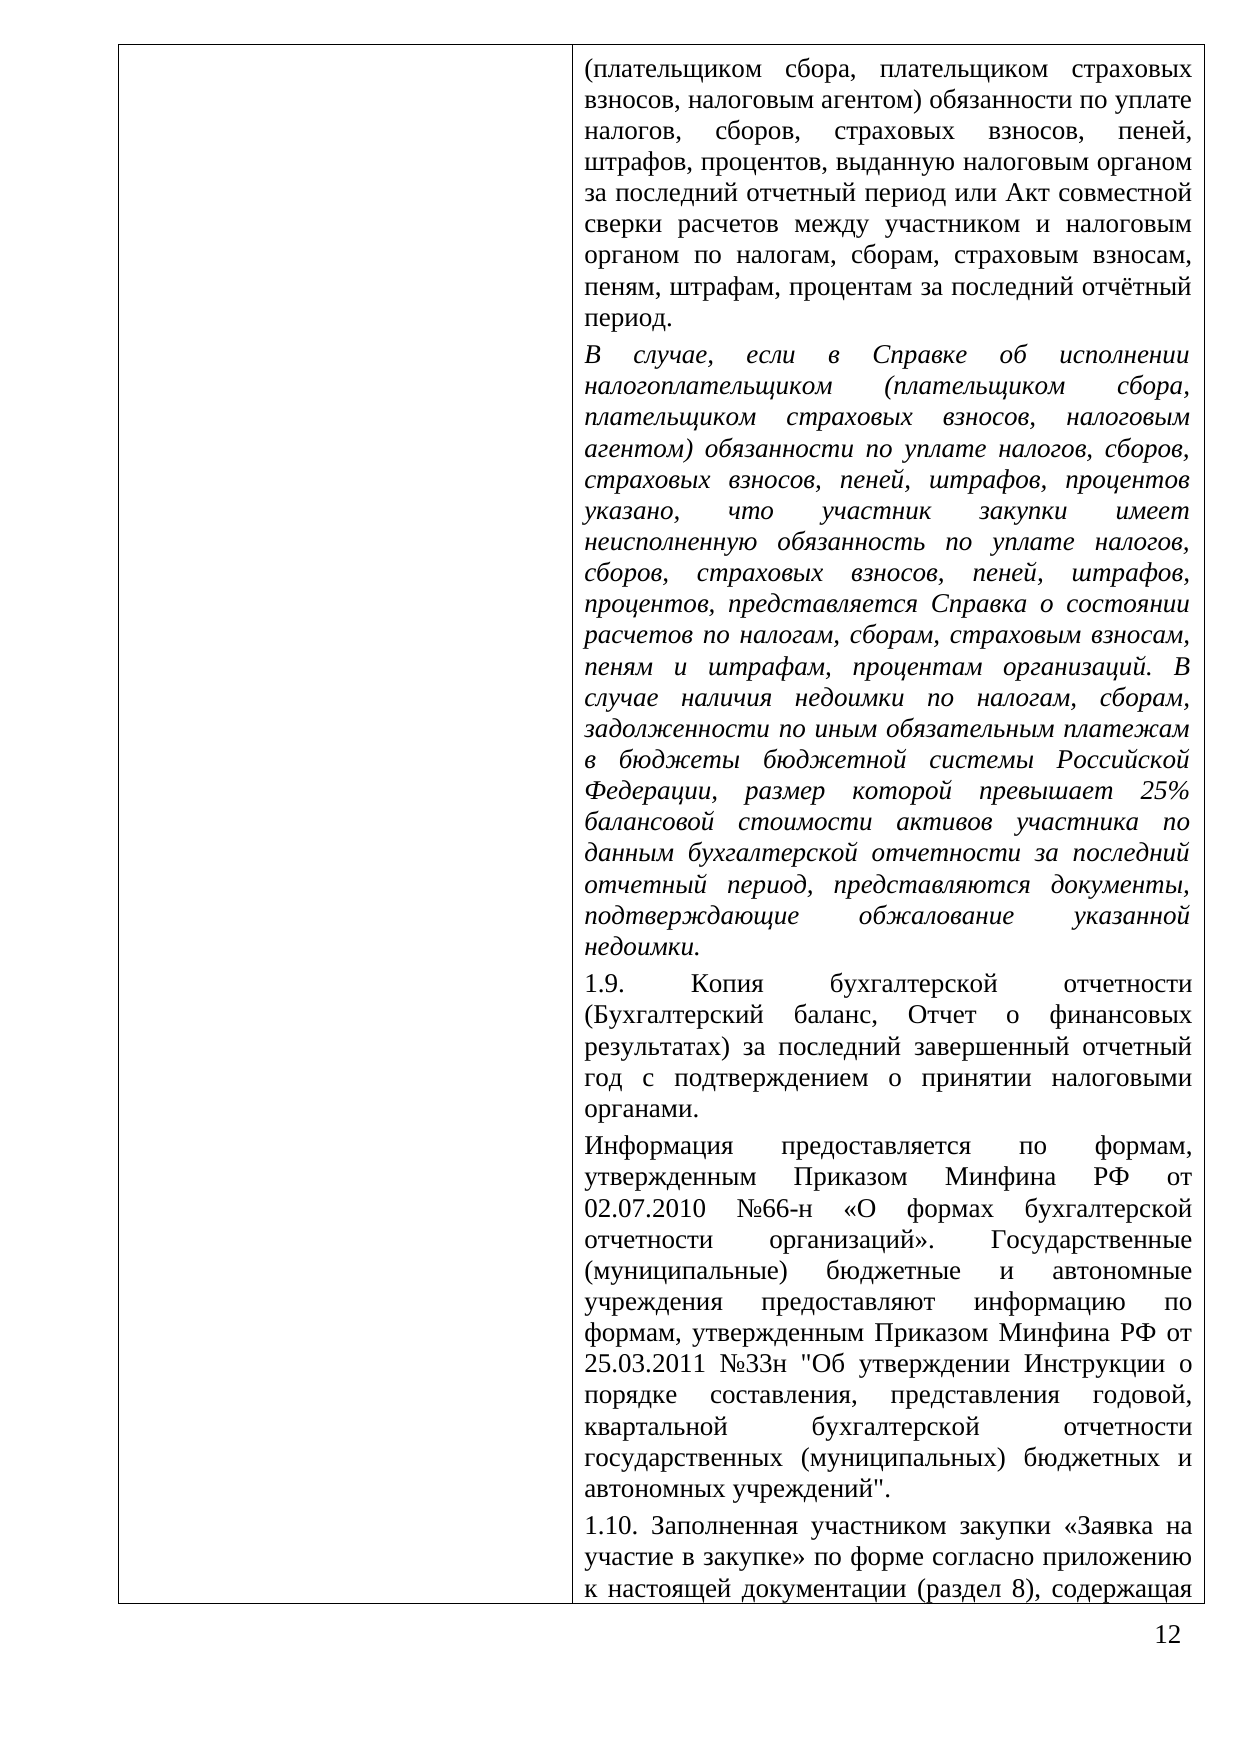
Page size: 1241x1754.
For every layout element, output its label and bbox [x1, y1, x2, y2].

table_header [573, 45, 1204, 1603]
table_header [119, 45, 572, 1603]
